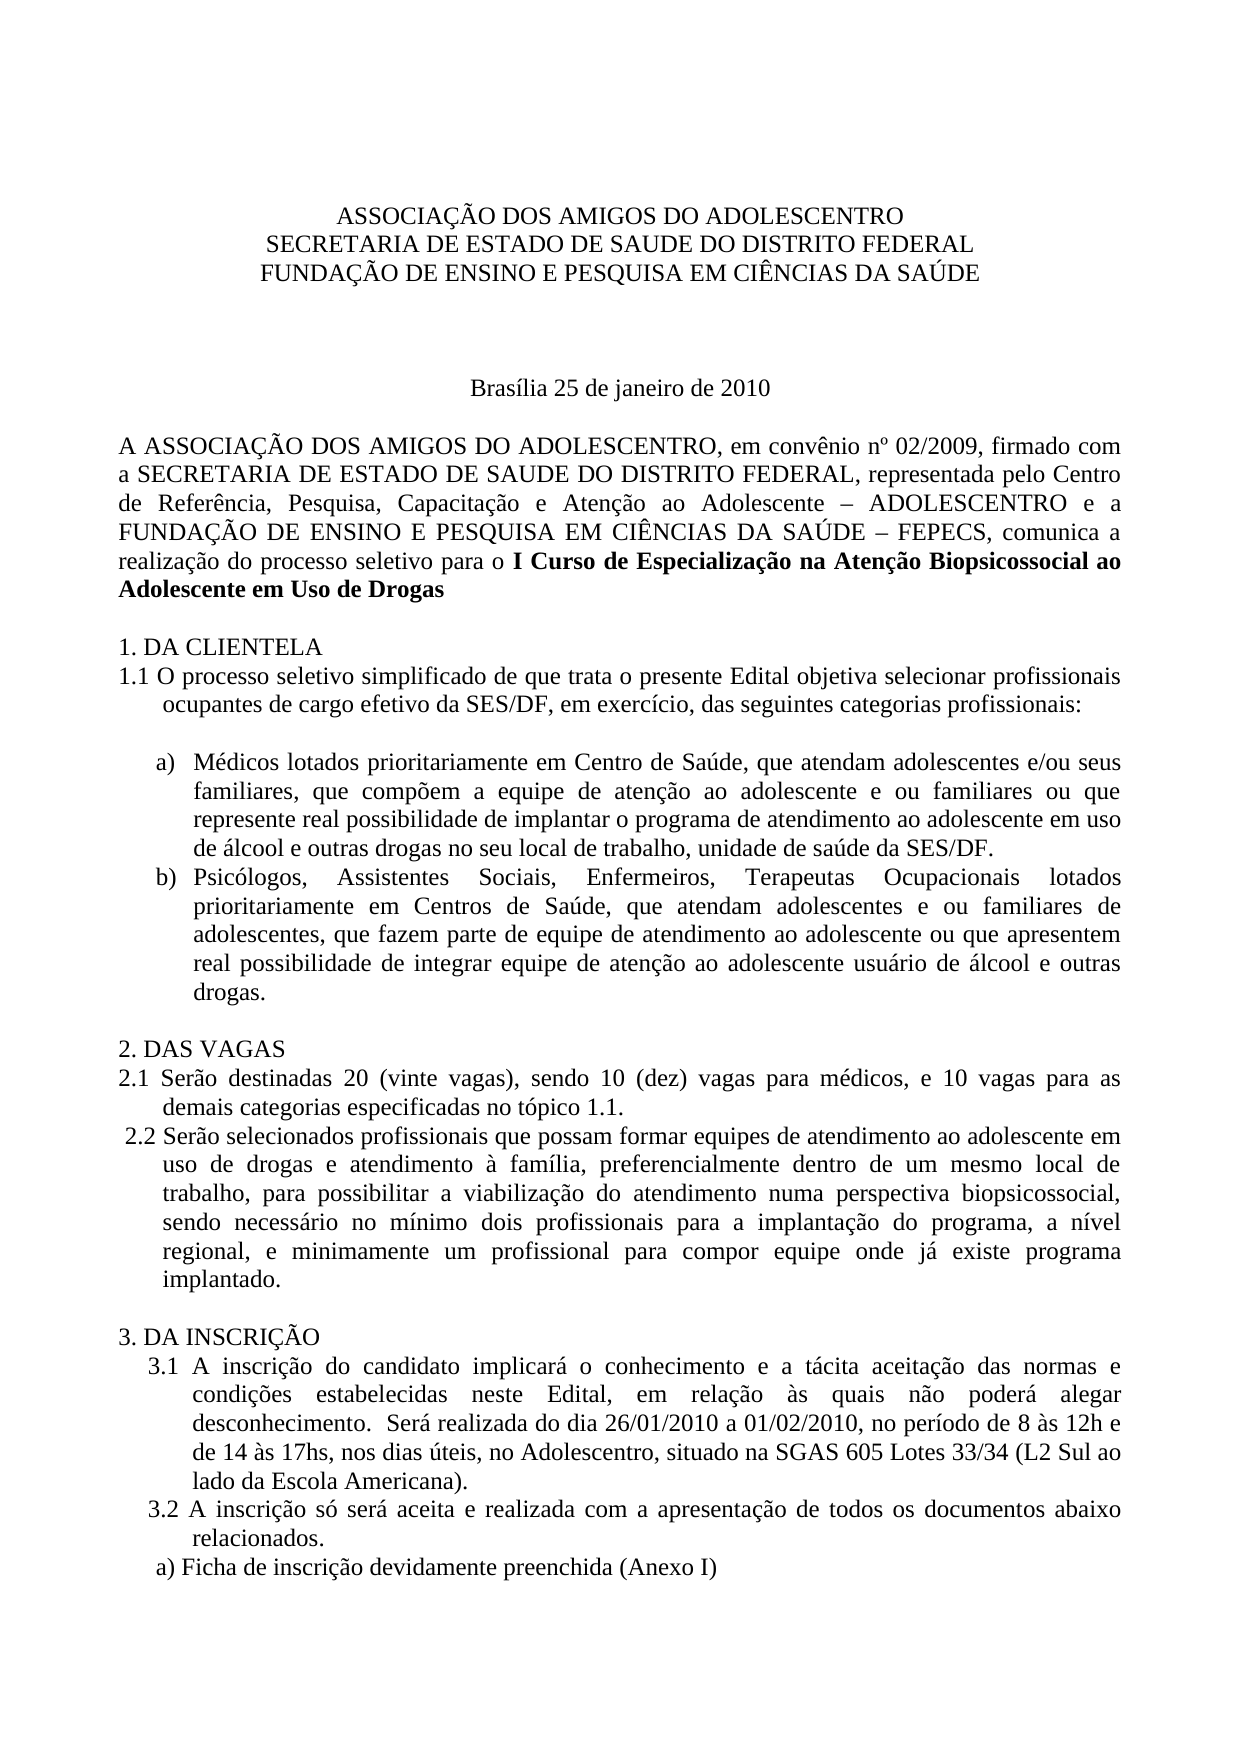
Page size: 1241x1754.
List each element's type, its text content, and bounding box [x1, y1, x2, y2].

text 1.1 O processo seletivo simplificado de que trata o presente Edital objetiva selecionar profissionais ocupantes de cargo efetivo da SES/DF, em exercício, das seguintes categorias profissionais: [118, 661, 1122, 718]
text 2.2 Serão selecionados profissionais que possam formar equipes de atendimento ao adolescente em uso de drogas e atendimento à família, preferencialmente dentro de um mesmo local de trabalho, para possibilitar a viabilização do atendimento numa perspectiva biopsicossocial, sendo necessário no mínimo dois profissionais para a implantação do programa, a nível regional, e minimamente um profissional para compor equipe onde já existe programa implantado. [118, 1121, 1122, 1293]
text A ASSOCIAÇÃO DOS AMIGOS DO ADOLESCENTRO, em convênio nº 02/2009, firmado com a SECRETARIA DE ESTADO DE SAUDE DO DISTRITO FEDERAL, representada pelo Centro de Referência, Pesquisa, Capacitação e Atenção ao Adolescente – ADOLESCENTRO e a FUNDAÇÃO DE ENSINO E PESQUISA EM CIÊNCIAS DA SAÚDE – FEPECS, comunica a realização do processo seletivo para o I Curso de Especialização na Atenção Biopsicossocial ao Adolescente em Uso de Drogas [118, 431, 1122, 603]
text ASSOCIAÇÃO DOS AMIGOS DO ADOLESCENTRO [118, 201, 1122, 229]
text Brasília 25 de janeiro de 2010 [118, 373, 1122, 402]
text 3.2 A inscrição só será aceita e realizada com a apresentação de todos os documentos abaixo relacionados. [148, 1494, 1122, 1552]
text 1. DA CLIENTELA [118, 632, 1122, 661]
text a) Ficha de inscrição devidamente preenchida (Anexo I) [118, 1552, 1122, 1581]
list Psicólogos, Assistentes Sociais, Enfermeiros, Terapeutas Ocupacionais lotados prioritariamente em Centros de Saúde, que atendam adolescentes e ou familiares de adolescentes, que fazem parte de equipe de atendimento ao adolescente ou que apresentem real possibilidade de integrar equipe de atenção ao adolescente usuário de álcool e outras drogas. [156, 862, 1122, 1006]
text 2. DAS VAGAS [118, 1034, 1122, 1063]
text 2.1 Serão destinadas 20 (vinte vagas), sendo 10 (dez) vagas para médicos, e 10 vagas para as demais categorias especificadas no tópico 1.1. [118, 1063, 1122, 1121]
text 3.1 A inscrição do candidato implicará o conhecimento e a tácita aceitação das normas e condições estabelecidas neste Edital, em relação às quais não poderá alegar desconhecimento. Será realizada do dia 26/01/2010 a 01/02/2010, no período de 8 às 12h e de 14 às 17hs, nos dias úteis, no Adolescentro, situado na SGAS 605 Lotes 33/34 (L2 Sul ao lado da Escola Americana). [148, 1351, 1122, 1494]
text SECRETARIA DE ESTADO DE SAUDE DO DISTRITO FEDERAL [118, 229, 1122, 258]
text FUNDAÇÃO DE ENSINO E PESQUISA EM CIÊNCIAS DA SAÚDE [118, 258, 1122, 287]
list Médicos lotados prioritariamente em Centro de Saúde, que atendam adolescentes e/ou seus familiares, que compõem a equipe de atenção ao adolescente e ou familiares ou que represente real possibilidade de implantar o programa de atendimento ao adolescente em uso de álcool e outras drogas no seu local de trabalho, unidade de saúde da SES/DF. [156, 747, 1122, 862]
text 3. DA INSCRIÇÃO [118, 1322, 1122, 1351]
